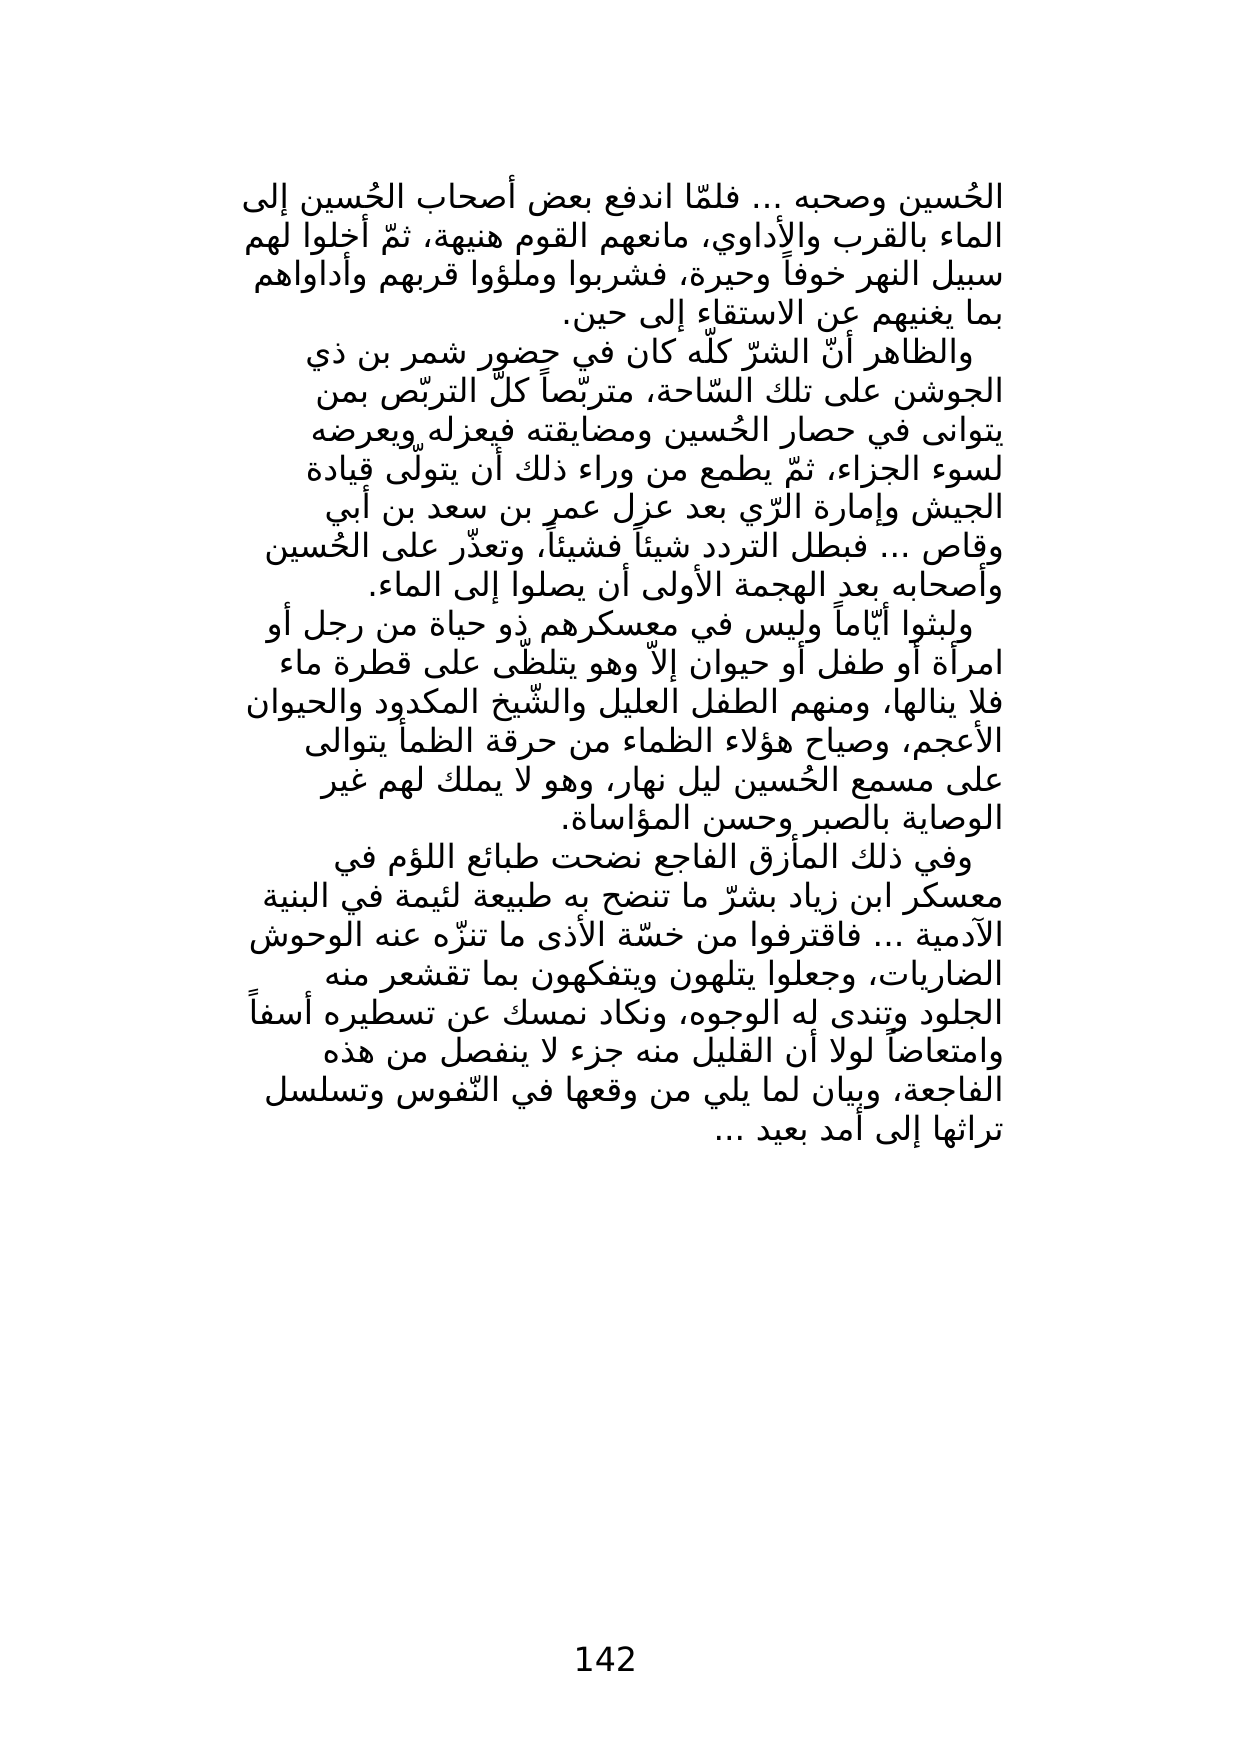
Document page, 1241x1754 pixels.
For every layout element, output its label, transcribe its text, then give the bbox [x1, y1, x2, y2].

text وفي ذلك المأزق الفاجع نضحت طبائع اللؤم في معسكر ابن زياد بشرّ ما تنضح به طبيعة لئيمة في البنية الآدمية ... فاقترفوا من خسّة الأذى ما تنزّه عنه الوحوش الضاريات، وجعلوا يتلهون ويتفكهون بما تقشعر منه الجلود وتندى له الوجوه، ونكاد نمسك عن تسطيره أسفاً وامتعاضاً لولا أن القليل منه جزء لا ينفصل من هذه الفاجعة، وبيان لما يلي من وقعها في النّفوس وتسلسل تراثها إلى أمد بعيد ... [236, 838, 1004, 1148]
text والظاهر أنّ الشرّ كلّه كان في حضور شمر بن ذي الجوشن على تلك السّاحة، متربّصاً كلّ التربّص بمن يتوانى في حصار الحُسين ومضايقته فيعزله ويعرضه لسوء الجزاء، ثمّ يطمع من وراء ذلك أن يتولّى قيادة الجيش وإمارة الرّي بعد عزل عمر بن سعد بن أبي وقاص ... فبطل التردد شيئاً فشيئاً، وتعذّر على الحُسين وأصحابه بعد الهجمة الأولى أن يصلوا إلى الماء. [236, 333, 1004, 604]
text الحُسين وصحبه ... فلمّا اندفع بعض أصحاب الحُسين إلى الماء بالقرب والأداوي، مانعهم القوم هنيهة، ثمّ أخلوا لهم سبيل النهر خوفاً وحيرة، فشربوا وملؤوا قربهم وأداواهم بما يغنيهم عن الاستقاء إلى حين. [236, 177, 1004, 333]
text ولبثوا أيّاماً وليس في معسكرهم ذو حياة من رجل أو امرأة أو طفل أو حيوان إلاّ وهو يتلظّى على قطرة ماء فلا ينالها، ومنهم الطفل العليل والشّيخ المكدود والحيوان الأعجم، وصياح هؤلاء الظماء من حرقة الظمأ يتوالى على مسمع الحُسين ليل نهار، وهو لا يملك لهم غير الوصاية بالصبر وحسن المؤاساة. [236, 604, 1004, 838]
